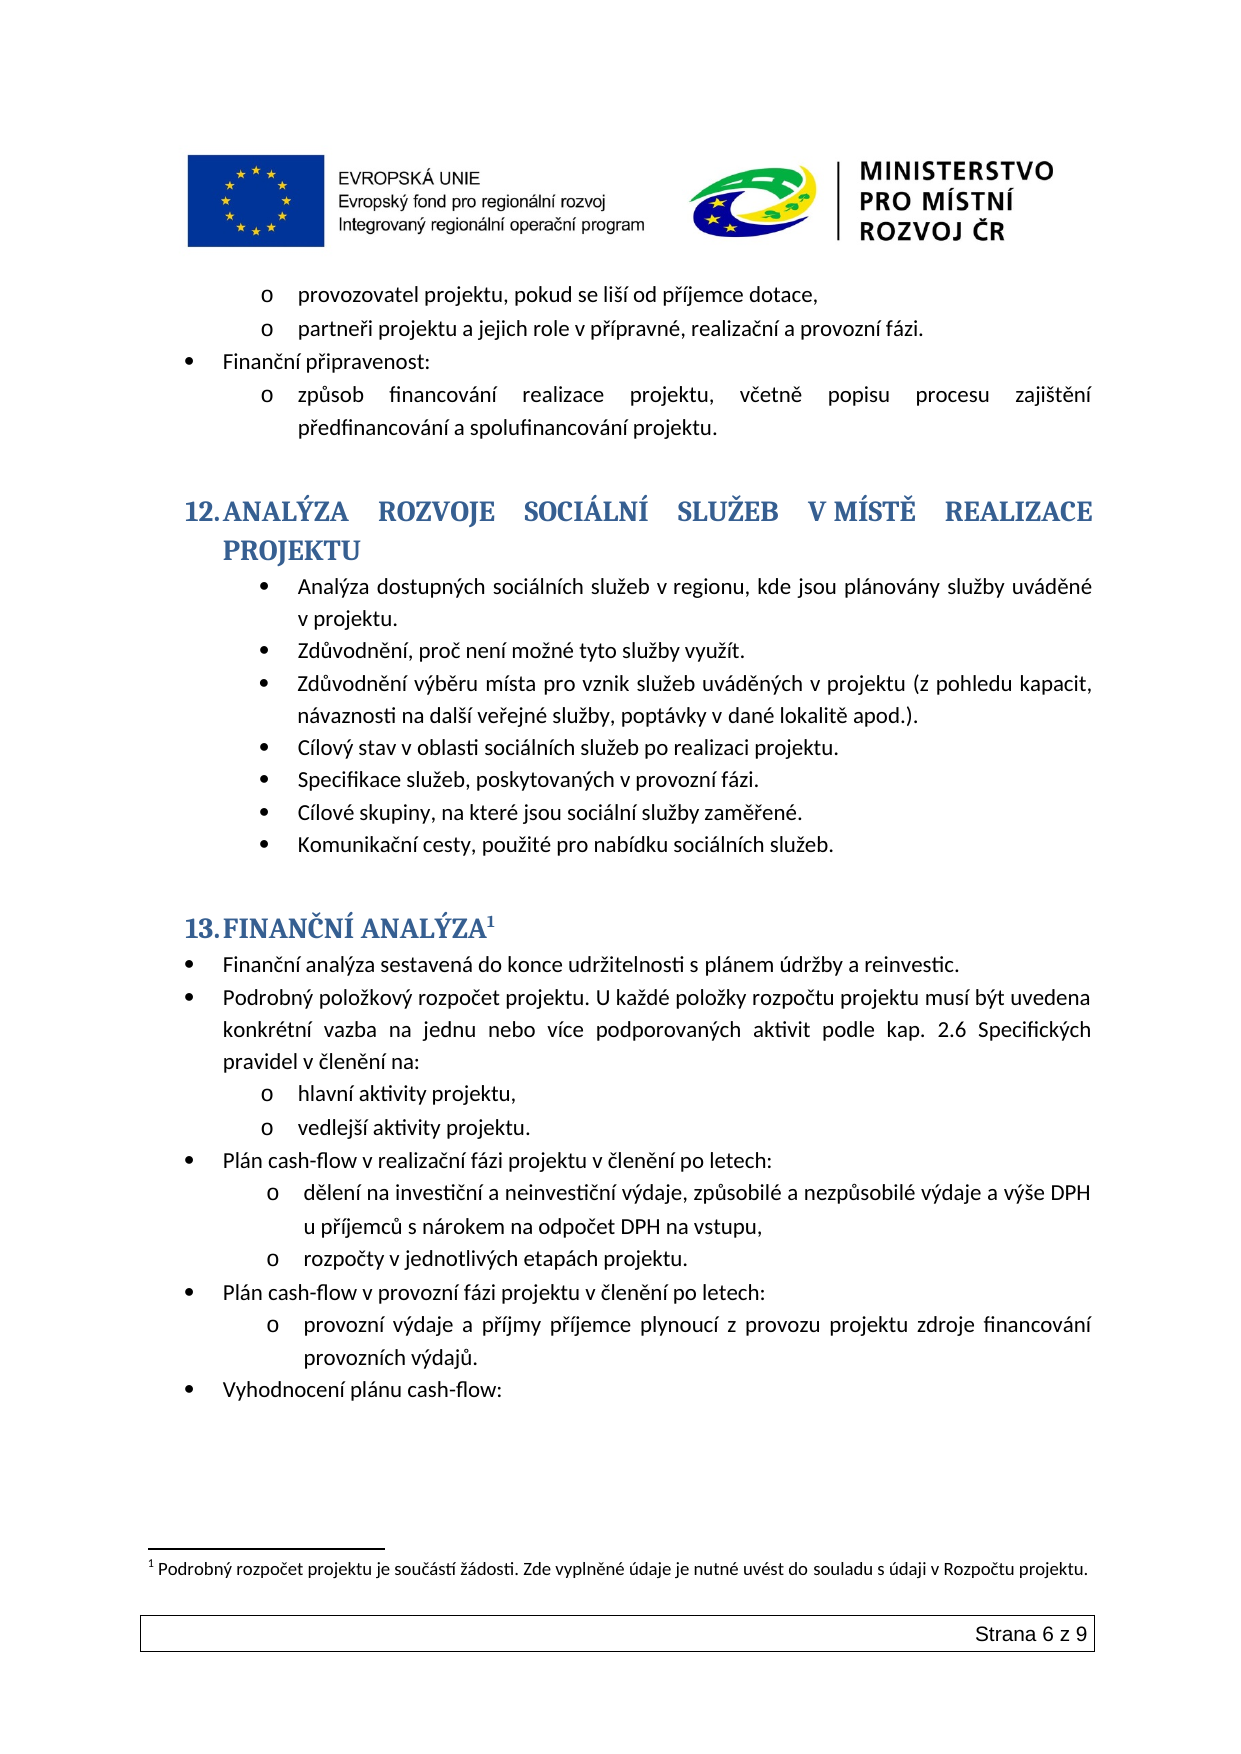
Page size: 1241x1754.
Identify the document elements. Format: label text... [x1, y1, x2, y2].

list partneři projektu a jejich role v přípravné, realizační a provozní fázi. [260, 314, 1093, 343]
list Plán cash-flow v realizační fázi projektu v členění po letech: [185, 1146, 1093, 1174]
list Cílový stav v oblasti sociálních služeb po realizaci projektu. [260, 733, 1093, 761]
list provozovatel projektu, pokud se liší od příjemce dotace, [260, 148, 1093, 309]
list způsob financování realizace projektu, včetně popisu procesu zajištění předfinancování a spolufinancování projektu. [260, 380, 1093, 441]
list Vyhodnocení plánu cash-flow: [185, 1375, 1093, 1403]
list provozní výdaje a příjmy příjemce plynoucí z provozu projektu zdroje financování provozních výdajů. [266, 1310, 1093, 1371]
picture [157, 123, 1083, 277]
list Zdůvodnění výběru místa pro vznik služeb uváděných v projektu (z pohledu kapacit, návaznosti na další veřejné služby, poptávky v dané lokalitě apod.). [260, 669, 1093, 729]
list Finanční analýza sestavená do konce udržitelnosti s plánem údržby a reinvestic. [185, 951, 1093, 978]
list Podrobný položkový rozpočet projektu. U každé položky rozpočtu projektu musí být uvedena konkrétní vazba na jednu nebo více podporovaných aktivit podle kap. 2.6 Specifických pravidel v členění na: [185, 983, 1093, 1075]
list rozpočty v jednotlivých etapách projektu. [266, 1244, 1093, 1273]
list Cílové skupiny, na které jsou sociální služby zaměřené. [260, 798, 1093, 826]
list Plán cash-flow v provozní fázi projektu v členění po letech: [185, 1278, 1093, 1306]
list Analýza dostupných sociálních služeb v regionu, kde jsou plánovány služby uváděné v projektu. [260, 572, 1093, 632]
list Zdůvodnění, proč není možné tyto služby využít. [260, 637, 1093, 665]
list Analýza rozvoje sociální služeb v místě realizace projektu [185, 495, 1093, 567]
list dělení na investiční a neinvestiční výdaje, způsobilé a nezpůsobilé výdaje a výše DPH u příjemců s nárokem na odpočet DPH na vstupu, [266, 1178, 1093, 1240]
list hlavní aktivity projektu, [260, 1079, 1093, 1108]
list Specifikace služeb, poskytovaných v provozní fázi. [260, 765, 1093, 793]
list Finanční připravenost: [185, 347, 1093, 376]
list vedlejší aktivity projektu. [260, 1113, 1093, 1142]
subtitle Finanční analýza [185, 912, 1093, 946]
list Komunikační cesty, použité pro nabídku sociálních služeb. [260, 830, 1093, 858]
